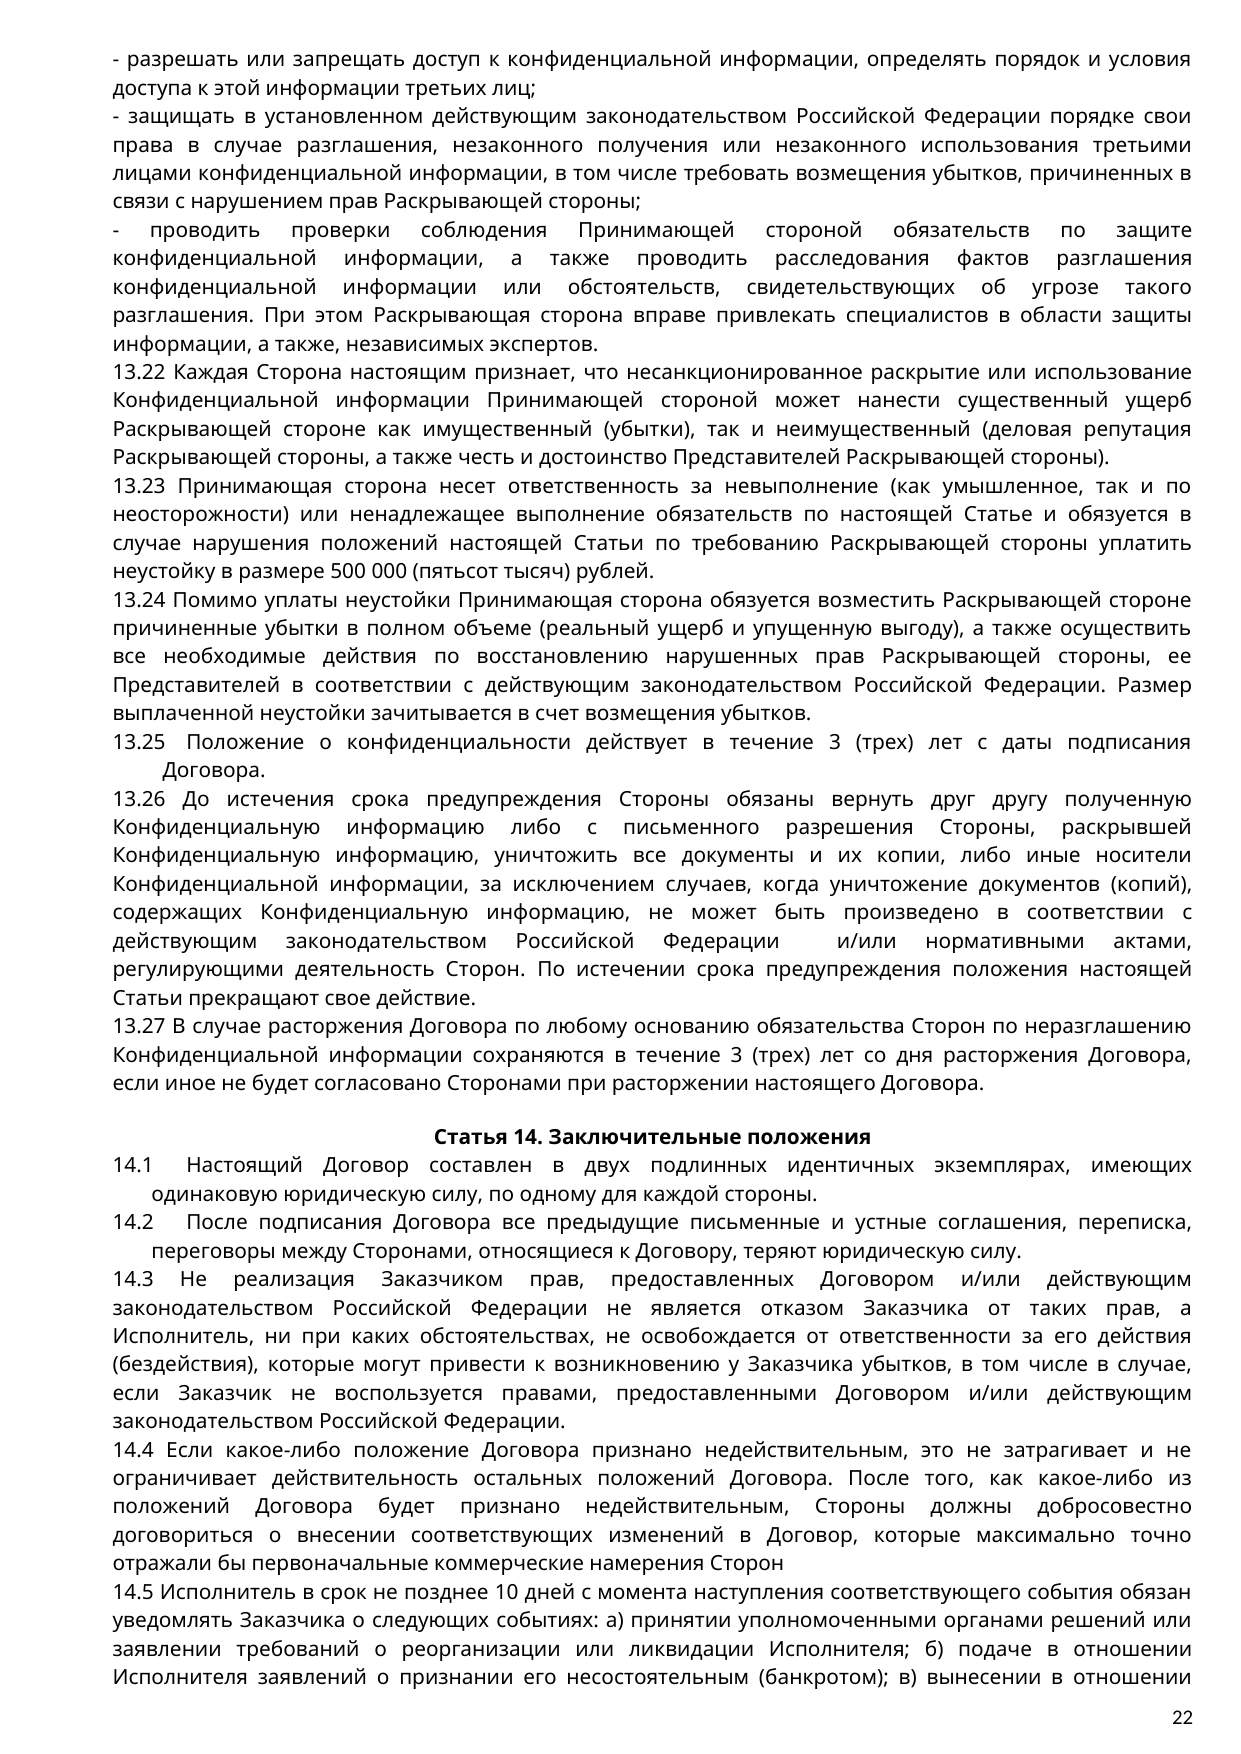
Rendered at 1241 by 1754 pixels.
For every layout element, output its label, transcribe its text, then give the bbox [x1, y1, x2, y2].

text 13.24 Помимо уплаты неустойки Принимающая сторона обязуется возместить Раскрывающей стороне причиненные убытки в полном объеме (реальный ущерб и упущенную выгоду), а также осуществить все необходимые действия по восстановлению нарушенных прав Раскрывающей стороны, ее Представителей в соответствии с действующим законодательством Российской Федерации. Размер выплаченной неустойки зачитывается в счет возмещения убытков. [112, 585, 1193, 727]
list Настоящий Договор составлен в двух подлинных идентичных экземплярах, имеющих одинаковую юридическую силу, по одному для каждой стороны. [112, 1150, 1193, 1207]
subtitle Статья 14. Заключительные положения [112, 1122, 1193, 1150]
text - проводить проверки соблюдения Принимающей стороной обязательств по защите конфиденциальной информации, а также проводить расследования фактов разглашения конфиденциальной информации или обстоятельств, свидетельствующих об угрозе такого разглашения. При этом Раскрывающая сторона вправе привлекать специалистов в области защиты информации, а также, независимых экспертов. [112, 215, 1193, 357]
list 14.3 Не реализация Заказчиком прав, предоставленных Договором и/или действующим законодательством Российской Федерации не является отказом Заказчика от таких прав, а Исполнитель, ни при каких обстоятельствах, не освобождается от ответственности за его действия (бездействия), которые могут привести к возникновению у Заказчика убытков, в том числе в случае, если Заказчик не воспользуется правами, предоставленными Договором и/или действующим законодательством Российской Федерации. [112, 1264, 1193, 1435]
list Положение о конфиденциальности действует в течение 3 (трех) лет с даты подписания Договора. [112, 727, 1193, 784]
text - разрешать или запрещать доступ к конфиденциальной информации, определять порядок и условия доступа к этой информации третьих лиц; [112, 44, 1193, 101]
list После подписания Договора все предыдущие письменные и устные соглашения, переписка, переговоры между Сторонами, относящиеся к Договору, теряют юридическую силу. [112, 1207, 1193, 1264]
list 14.4 Если какое-либо положение Договора признано недействительным, это не затрагивает и не ограничивает действительность остальных положений Договора. После того, как какое-либо из положений Договора будет признано недействительным, Стороны должны добросовестно договориться о внесении соответствующих изменений в Договор, которые максимально точно отражали бы первоначальные коммерческие намерения Сторон [112, 1435, 1193, 1577]
text 13.22 Каждая Сторона настоящим признает, что несанкционированное раскрытие или использование Конфиденциальной информации Принимающей стороной может нанести существенный ущерб Раскрывающей стороне как имущественный (убытки), так и неимущественный (деловая репутация Раскрывающей стороны, а также честь и достоинство Представителей Раскрывающей стороны). [112, 357, 1193, 471]
text - защищать в установленном действующим законодательством Российской Федерации порядке свои права в случае разглашения, незаконного получения или незаконного использования третьими лицами конфиденциальной информации, в том числе требовать возмещения убытков, причиненных в связи с нарушением прав Раскрывающей стороны; [112, 101, 1193, 215]
text 13.27 В случае расторжения Договора по любому основанию обязательства Сторон по неразглашению Конфиденциальной информации сохраняются в течение 3 (трех) лет со дня расторжения Договора, если иное не будет согласовано Сторонами при расторжении настоящего Договора. [112, 1011, 1193, 1097]
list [112, 1577, 1193, 1691]
text 13.26 До истечения срока предупреждения Стороны обязаны вернуть друг другу полученную Конфиденциальную информацию либо с письменного разрешения Стороны, раскрывшей Конфиденциальную информацию, уничтожить все документы и их копии, либо иные носители Конфиденциальной информации, за исключением случаев, когда уничтожение документов (копий), содержащих Конфиденциальную информацию, не может быть произведено в соответствии с действующим законодательством Российской Федерации и/или нормативными актами, регулирующими деятельность Сторон. По истечении срока предупреждения положения настоящей Статьи прекращают свое действие. [112, 784, 1193, 1011]
text 13.23 Принимающая сторона несет ответственность за невыполнение (как умышленное, так и по неосторожности) или ненадлежащее выполнение обязательств по настоящей Статье и обязуется в случае нарушения положений настоящей Статьи по требованию Раскрывающей стороны уплатить неустойку в размере 500 000 (пятьсот тысяч) рублей. [112, 471, 1193, 585]
